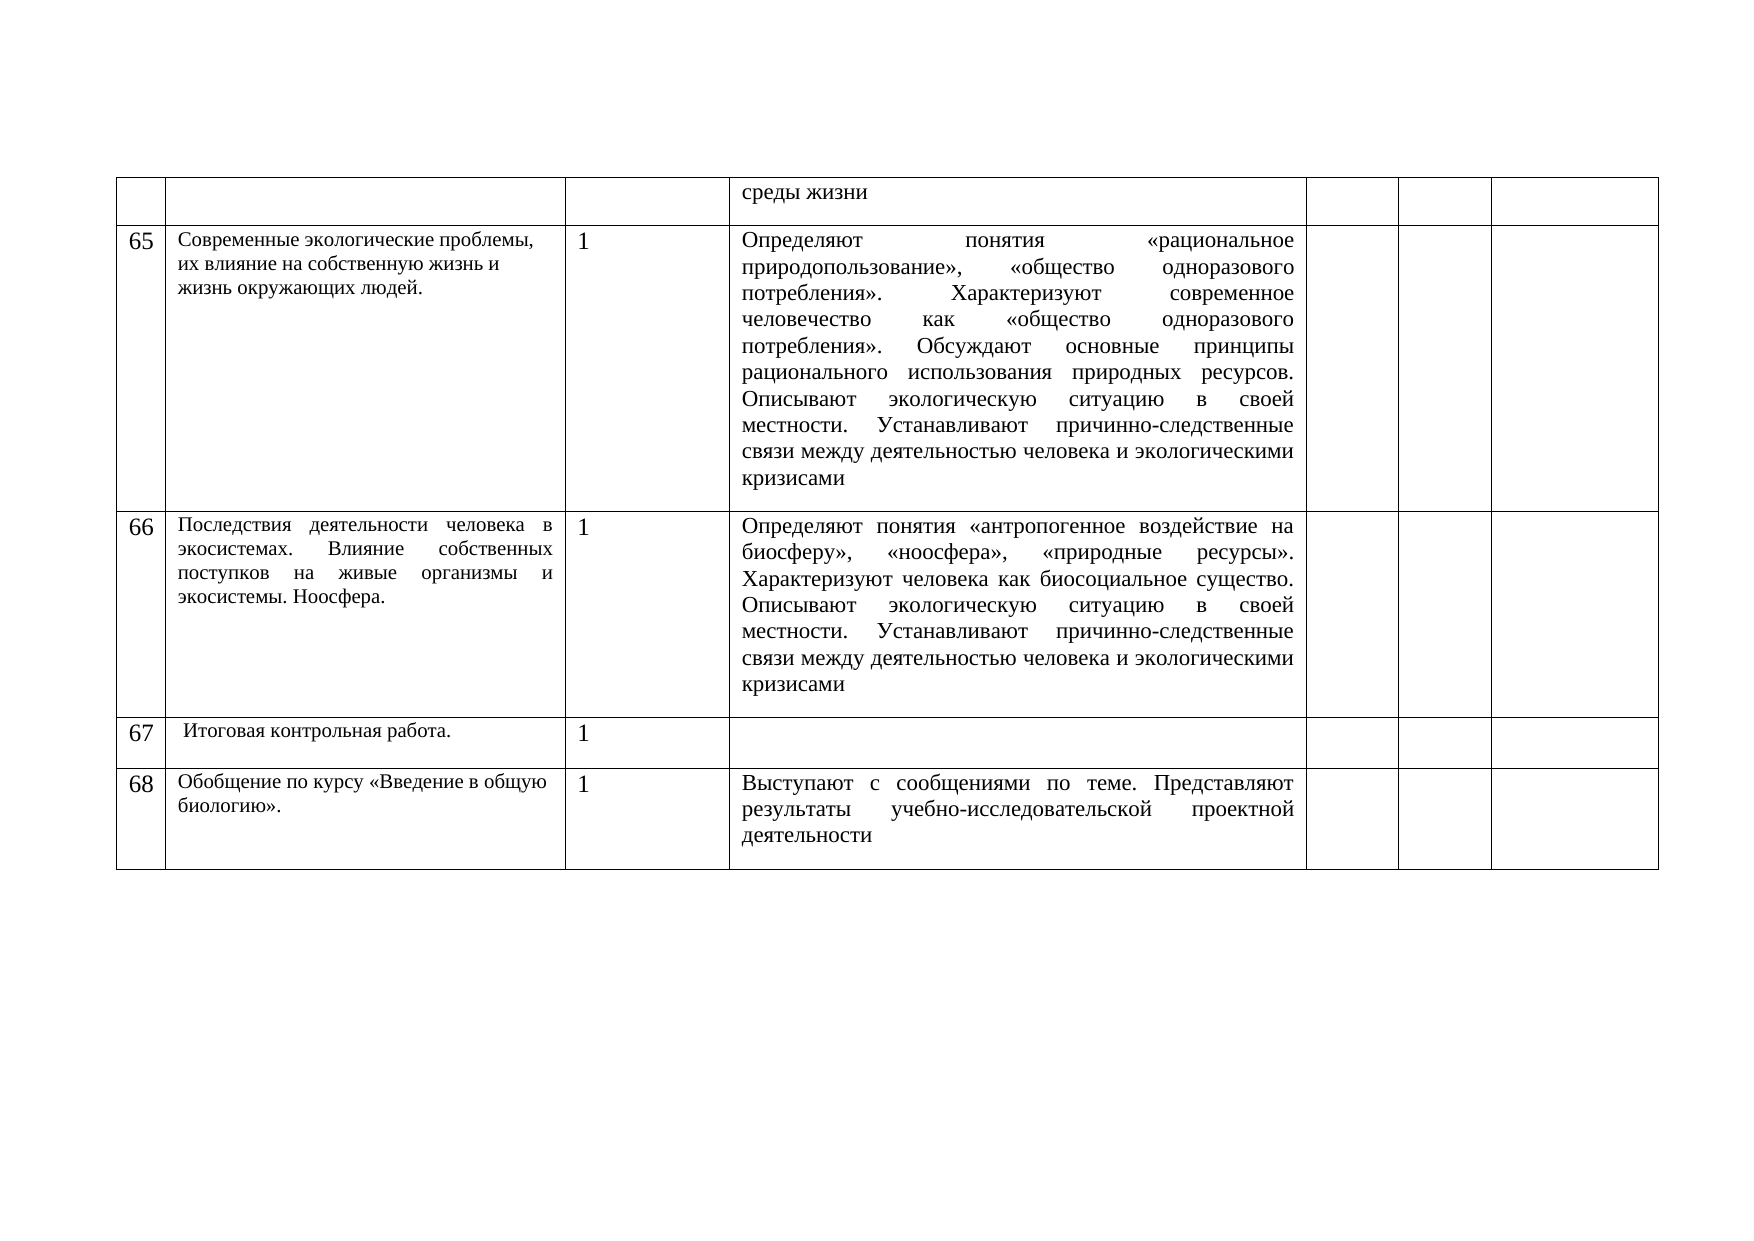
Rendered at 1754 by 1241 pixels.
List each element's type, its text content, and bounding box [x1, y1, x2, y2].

table_cell 1 [566, 226, 729, 511]
table_cell 64 [117, 178, 165, 225]
table_cell 66 [117, 512, 165, 717]
table_cell 1 [566, 178, 729, 225]
table_cell Современные экологические проблемы, их влияние на собственную жизнь и жизнь окружающих людей. [166, 226, 565, 511]
table_cell 67 [117, 718, 165, 768]
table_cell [730, 178, 1306, 225]
table_cell [1307, 512, 1398, 717]
table_cell [1399, 178, 1491, 225]
table_cell [1307, 226, 1398, 511]
table_cell [1492, 226, 1658, 511]
table_cell 1 [566, 718, 729, 768]
table_cell Определяют понятия «антропогенное воздействие на биосферу», «ноосфера», «природные ресурсы». Характеризуют человека как биосоциальное существо. Описывают экологическую ситуацию в своей местности. Устанавливают причинно-следственные связи между деятельностью человека и экологическими кризисами [730, 512, 1306, 717]
table_cell [1399, 769, 1491, 869]
table_cell Итоговая контрольная работа. [166, 718, 565, 768]
table_cell Определяют понятия «рациональное природопользование», «общество одноразового потребления». Характеризуют современное человечество как «общество одноразового потребления». Обсуждают основные принципы рационального использования природных ресурсов. Описывают экологическую ситуацию в своей местности. Устанавливают причинно-следственные связи между деятельностью человека и экологическими кризисами [730, 226, 1306, 511]
table_cell 1 [566, 512, 729, 717]
table_cell 68 [117, 769, 165, 869]
table_cell [1492, 178, 1658, 225]
table_cell Выступают с сообщениями по теме. Представляют результаты учебно-исследовательской проектной деятельности [730, 769, 1306, 869]
table_cell Обобщение по курсу «Введение в общую биологию». [166, 769, 565, 869]
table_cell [166, 178, 565, 225]
table_cell [1307, 178, 1398, 225]
table_cell Последствия деятельности человека в экосистемах. Влияние собственных поступков на живые организмы и экосистемы. Ноосфера. [166, 512, 565, 717]
table_cell [730, 718, 1306, 768]
table_cell [1399, 512, 1491, 717]
table_cell [1307, 769, 1398, 869]
table_cell [1399, 718, 1491, 768]
table_cell [1399, 226, 1491, 511]
table_cell [1492, 718, 1658, 768]
table_cell 1 [566, 769, 729, 869]
table_cell [1492, 512, 1658, 717]
table_cell [1492, 769, 1658, 869]
table_cell 65 [117, 226, 165, 511]
table_cell [1307, 718, 1398, 768]
